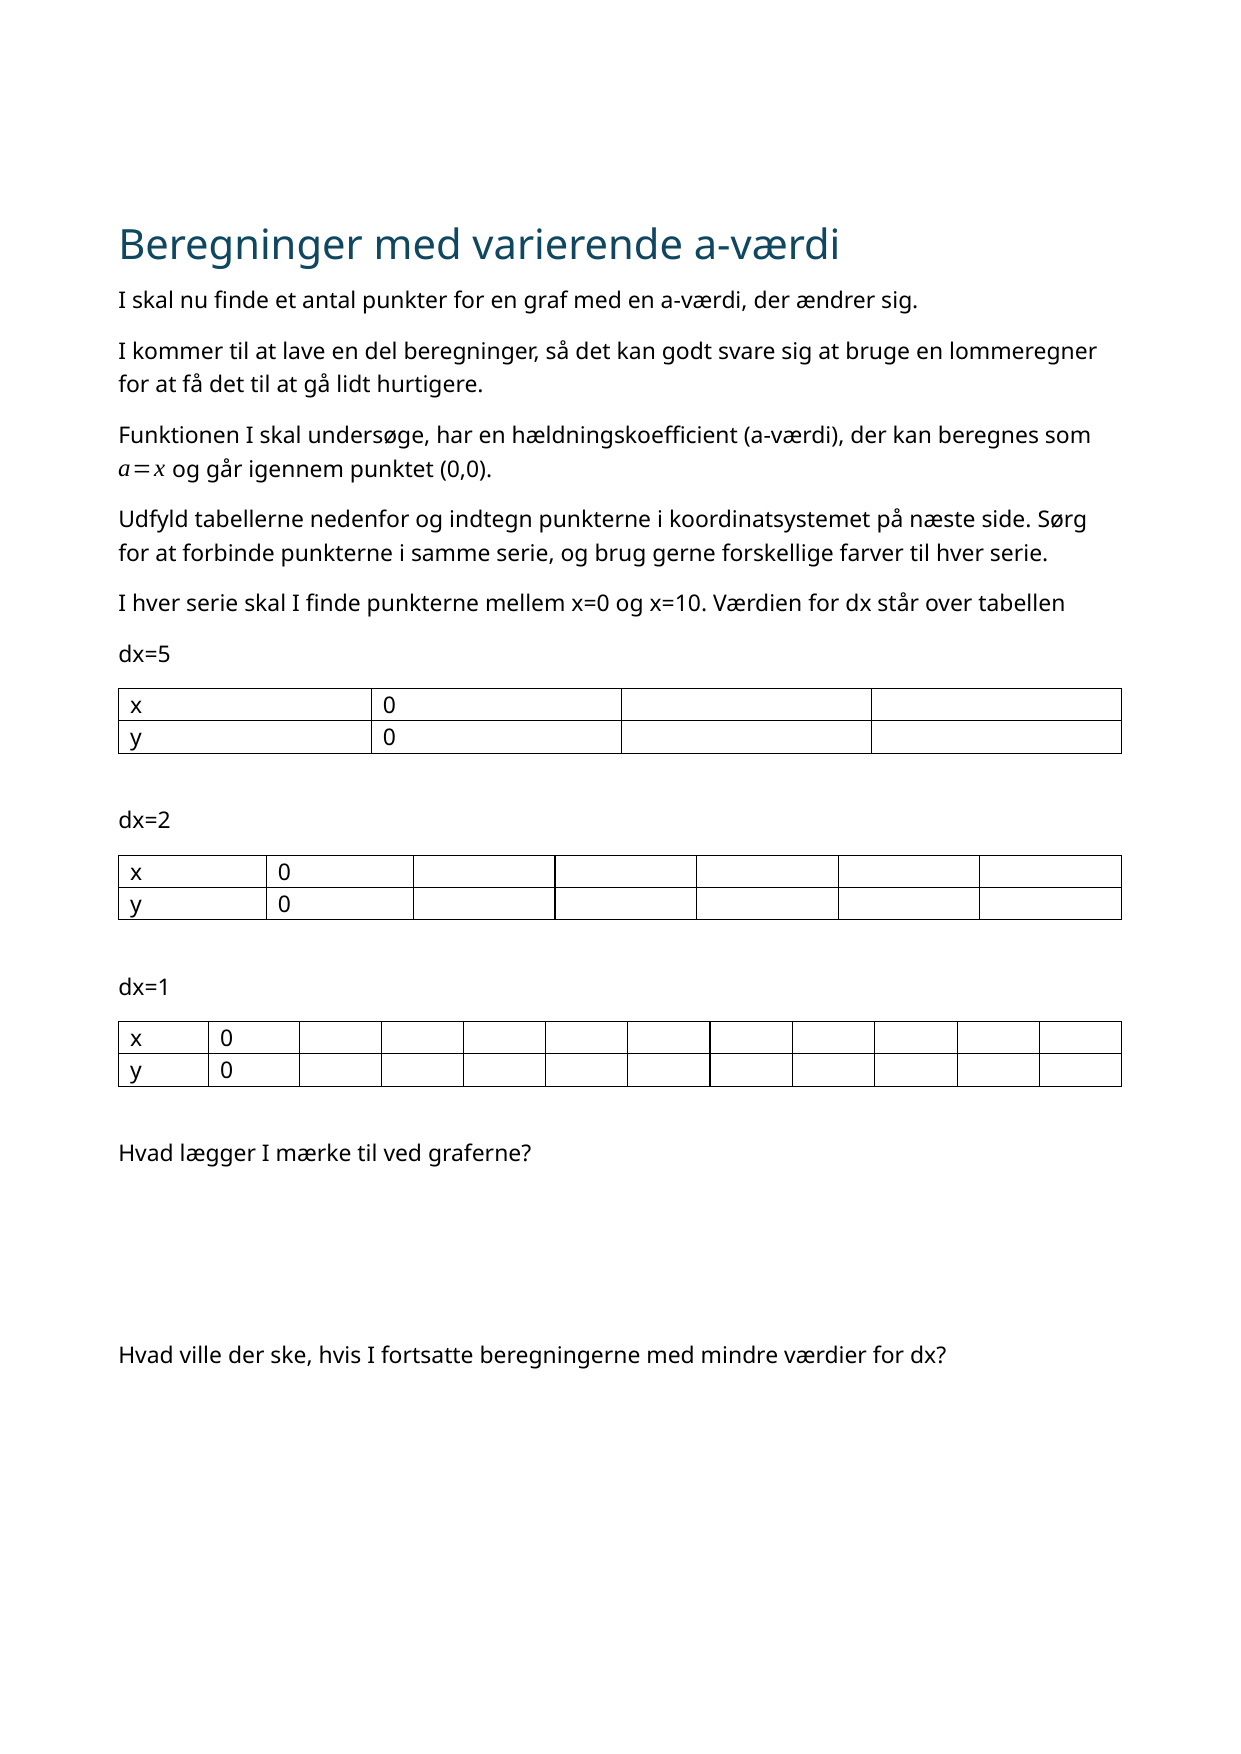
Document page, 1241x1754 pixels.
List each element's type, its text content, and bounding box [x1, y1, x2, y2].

table_cell y [119, 721, 371, 753]
table_cell [839, 888, 979, 919]
table_cell [711, 1054, 792, 1086]
table_cell [793, 1054, 874, 1086]
text I kommer til at lave en del beregninger, så det kan godt svare sig at bruge en lommeregner for at få det til at gå lidt hurtigere. [118, 335, 1122, 400]
table_cell [382, 1054, 463, 1086]
table_header x [119, 689, 371, 720]
table_header [556, 856, 696, 887]
table_header [980, 856, 1121, 887]
text Hvad ville der ske, hvis I fortsatte beregningerne med mindre værdier for dx? [118, 1339, 1122, 1370]
table_header 0 [372, 689, 621, 720]
table_header [872, 689, 1121, 720]
table_cell [546, 1054, 627, 1086]
table_header 0 [267, 856, 413, 887]
text Udfyld tabellerne nedenfor og indtegn punkterne i koordinatsystemet på næste side. Sørg for at forbinde punkterne i samme serie, og brug gerne forskellige farver til hver serie. [118, 503, 1122, 568]
table_cell [300, 1054, 381, 1086]
text Funktionen I skal undersøge, har en hældningskoefficient (a-værdi), der kan beregnes som og går igennem punktet (0,0). [118, 419, 1122, 484]
table_header [697, 856, 838, 887]
table_header 0 [209, 1022, 299, 1053]
table_cell [958, 1054, 1039, 1086]
text dx=5 [118, 638, 1122, 669]
table_cell [875, 1054, 957, 1086]
table_cell [872, 721, 1121, 753]
table_cell [980, 888, 1121, 919]
text Hvad lægger I mærke til ved graferne? [118, 1137, 1122, 1168]
text dx=1 [118, 971, 1122, 1002]
table_header [382, 1022, 463, 1053]
table_cell [414, 888, 554, 919]
table_cell [556, 888, 696, 919]
table_cell [622, 721, 871, 753]
table_cell [1040, 1054, 1121, 1086]
table_cell y [119, 888, 266, 919]
table_header [546, 1022, 627, 1053]
table_header x [119, 1022, 208, 1053]
table_cell [697, 888, 838, 919]
table_header [414, 856, 554, 887]
text dx=2 [118, 804, 1122, 835]
table_header [1040, 1022, 1121, 1053]
table_cell y [119, 1054, 208, 1086]
table_header [875, 1022, 957, 1053]
table_header [300, 1022, 381, 1053]
table_header [958, 1022, 1039, 1053]
table_header x [119, 856, 266, 887]
table_header [793, 1022, 874, 1053]
text I hver serie skal I finde punkterne mellem x=0 og x=10. Værdien for dx står over tabellen [118, 587, 1122, 618]
subtitle Beregninger med varierende a-værdi [118, 215, 1122, 271]
table_cell 0 [267, 888, 413, 919]
table_header [839, 856, 979, 887]
table_header [628, 1022, 709, 1053]
table_header [464, 1022, 545, 1053]
table_cell [464, 1054, 545, 1086]
table_header [711, 1022, 792, 1053]
table_header [622, 689, 871, 720]
text I skal nu finde et antal punkter for en graf med en a-værdi, der ændrer sig. [118, 284, 1122, 316]
table_cell [628, 1054, 709, 1086]
table_cell 0 [372, 721, 621, 753]
table_cell 0 [209, 1054, 299, 1086]
